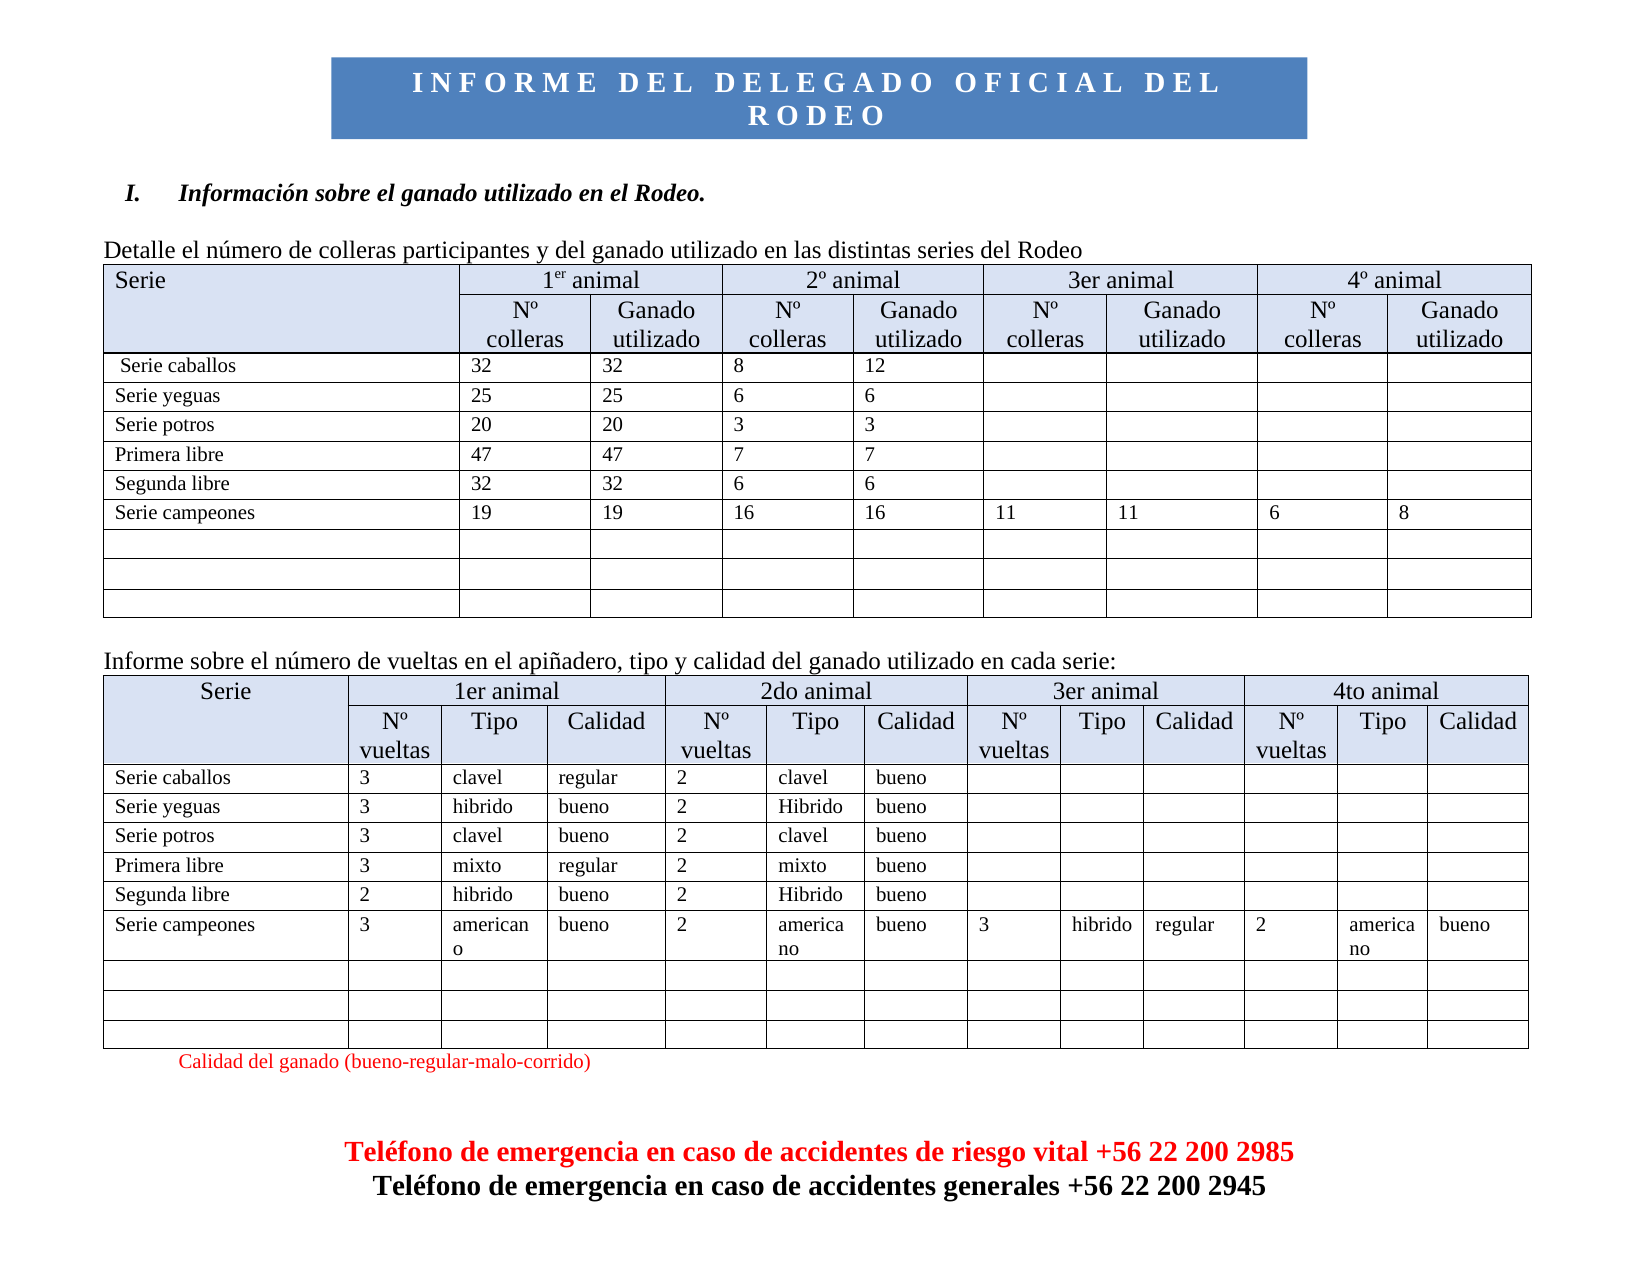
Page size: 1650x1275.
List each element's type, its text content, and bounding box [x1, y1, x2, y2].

table_cell Nº vueltas [1245, 706, 1337, 763]
table_cell 3 [723, 412, 853, 441]
table_header Serie [104, 265, 459, 352]
table_cell bueno [865, 882, 967, 910]
table_cell [1245, 794, 1337, 822]
table_cell [1061, 1021, 1143, 1048]
table_cell Calidad [865, 706, 967, 763]
table_cell 6 [1258, 500, 1387, 529]
table_cell [460, 530, 590, 558]
table_header 1er animal [349, 676, 665, 705]
table_cell 20 [591, 412, 722, 441]
table_cell Serie potros [104, 823, 348, 852]
table_cell [1245, 853, 1337, 881]
table_cell [104, 559, 459, 589]
table_cell bueno [865, 794, 967, 822]
table_cell [1107, 471, 1257, 499]
table_cell [1428, 882, 1528, 910]
table_cell regular [548, 853, 665, 881]
table_header 4º animal [1258, 265, 1531, 294]
table_cell [1144, 991, 1244, 1020]
table_cell Nº vueltas [666, 706, 766, 763]
table_cell [984, 412, 1106, 441]
table_cell [1061, 823, 1143, 852]
table_cell [591, 590, 722, 617]
table_cell [767, 991, 864, 1020]
table_cell 6 [723, 471, 853, 499]
table_cell [1338, 882, 1427, 910]
table_cell Serie yeguas [104, 383, 459, 411]
table_cell [548, 1021, 665, 1048]
table_cell [1245, 1021, 1337, 1048]
table_cell [1245, 882, 1337, 910]
table_cell americano [442, 911, 547, 959]
table_cell [442, 1021, 547, 1048]
table_cell [442, 961, 547, 990]
table_cell 16 [723, 500, 853, 529]
table_cell mixto [767, 853, 864, 881]
table_cell [1061, 882, 1143, 910]
table_cell [1107, 354, 1257, 382]
table_cell [1388, 354, 1531, 382]
table_cell Serie potros [104, 412, 459, 441]
table_cell Serie campeones [104, 911, 348, 959]
table_cell [968, 823, 1060, 852]
table_cell 3 [968, 911, 1060, 959]
table_cell 3 [349, 765, 441, 793]
table_cell Calidad [1144, 706, 1244, 763]
table_cell [666, 1021, 766, 1048]
table_cell [723, 559, 853, 589]
table_cell 47 [591, 442, 722, 470]
table_cell [1428, 1021, 1528, 1048]
table_cell bueno [1428, 911, 1528, 959]
table_cell Tipo [1061, 706, 1143, 763]
table_cell 20 [460, 412, 590, 441]
table_cell [1258, 412, 1387, 441]
table_cell [1107, 559, 1257, 589]
table_cell bueno [548, 911, 665, 959]
table_cell hibrido [442, 882, 547, 910]
table_header 4to animal [1245, 676, 1528, 705]
table_header 1er animal [460, 265, 722, 294]
table_cell [442, 991, 547, 1020]
table_cell [104, 991, 348, 1020]
table_cell [591, 530, 722, 558]
table_cell [1258, 559, 1387, 589]
table_cell clavel [442, 765, 547, 793]
table_cell [349, 991, 441, 1020]
table_cell [460, 559, 590, 589]
table_cell 47 [460, 442, 590, 470]
table_cell [349, 961, 441, 990]
table_cell Serie caballos [104, 354, 459, 382]
table_cell [1258, 590, 1387, 617]
table_cell 19 [460, 500, 590, 529]
table_cell Ganado utilizado [1388, 295, 1531, 352]
table_cell [1061, 961, 1143, 990]
table_cell [1107, 442, 1257, 470]
table_cell americano [1338, 911, 1427, 959]
table_cell [1338, 1021, 1427, 1048]
text Detalle el número de colleras participantes y del ganado utilizado en las distintas series del Rodeo [103, 235, 1536, 264]
table_cell [968, 794, 1060, 822]
table_cell 2 [666, 823, 766, 852]
table_cell 3 [349, 794, 441, 822]
table_cell 2 [666, 882, 766, 910]
table_cell [984, 471, 1106, 499]
table_cell 25 [460, 383, 590, 411]
table_cell [1338, 853, 1427, 881]
table_cell [1338, 794, 1427, 822]
table_cell 6 [854, 471, 983, 499]
table_cell [104, 530, 459, 558]
table_cell [1388, 590, 1531, 617]
table_cell [1245, 765, 1337, 793]
table_cell [968, 882, 1060, 910]
table_cell Tipo [1338, 706, 1427, 763]
table_cell clavel [767, 823, 864, 852]
table_cell 3 [349, 853, 441, 881]
table_cell 25 [591, 383, 722, 411]
table_cell 7 [723, 442, 853, 470]
table_cell [984, 590, 1106, 617]
table_cell 11 [1107, 500, 1257, 529]
table_cell [1245, 823, 1337, 852]
table_cell Tipo [767, 706, 864, 763]
table_cell [1107, 412, 1257, 441]
table_cell regular [548, 765, 665, 793]
table_cell Hibrido [767, 794, 864, 822]
table_cell bueno [865, 823, 967, 852]
table_cell bueno [865, 765, 967, 793]
table_cell 3 [349, 911, 441, 959]
table_cell [1428, 794, 1528, 822]
table_cell 2 [666, 911, 766, 959]
table_cell [1338, 991, 1427, 1020]
table_header Serie [104, 676, 348, 763]
text Informe sobre el número de vueltas en el apiñadero, tipo y calidad del ganado utilizado en cada serie: [103, 646, 1536, 675]
table_cell [1144, 853, 1244, 881]
text Calidad del ganado (bueno-regular-malo-corrido) [178, 1049, 1536, 1073]
table_cell [1258, 471, 1387, 499]
table_cell 2 [1245, 911, 1337, 959]
table_cell Calidad [1428, 706, 1528, 763]
table_cell 3 [349, 823, 441, 852]
table_cell [1388, 471, 1531, 499]
table_cell [1338, 765, 1427, 793]
table_cell Ganado utilizado [1107, 295, 1257, 352]
table_cell bueno [865, 911, 967, 959]
table_cell [968, 961, 1060, 990]
table_cell [1338, 961, 1427, 990]
table_cell [1258, 354, 1387, 382]
table_cell [1061, 853, 1143, 881]
table_cell [865, 961, 967, 990]
table_cell bueno [548, 823, 665, 852]
table_cell Serie yeguas [104, 794, 348, 822]
table_cell [1258, 383, 1387, 411]
table_cell [104, 590, 459, 617]
table_cell [1144, 961, 1244, 990]
table_cell 2 [666, 794, 766, 822]
table_cell [767, 1021, 864, 1048]
table_cell Nº colleras [1258, 295, 1387, 352]
table_cell Segunda libre [104, 882, 348, 910]
table_cell [591, 559, 722, 589]
table_cell bueno [548, 882, 665, 910]
table_cell [1144, 794, 1244, 822]
table_cell Nº vueltas [349, 706, 441, 763]
table_cell [984, 559, 1106, 589]
table_cell [1061, 765, 1143, 793]
table_cell hibrido [442, 794, 547, 822]
table_cell [548, 961, 665, 990]
table_cell [1258, 530, 1387, 558]
table_cell 32 [460, 354, 590, 382]
table_cell [548, 991, 665, 1020]
table_cell [1428, 853, 1528, 881]
table_cell 32 [591, 471, 722, 499]
table_header 3er animal [968, 676, 1244, 705]
table_cell [1107, 383, 1257, 411]
table_cell [854, 590, 983, 617]
table_cell americano [767, 911, 864, 959]
table_cell [1338, 823, 1427, 852]
table_cell Nº colleras [723, 295, 853, 352]
table_cell [984, 442, 1106, 470]
table_cell [1245, 961, 1337, 990]
table_cell [1428, 823, 1528, 852]
table_cell [1258, 442, 1387, 470]
table_cell bueno [548, 794, 665, 822]
table_cell [854, 559, 983, 589]
table_cell Ganado utilizado [591, 295, 722, 352]
table_cell Primera libre [104, 442, 459, 470]
table_cell clavel [767, 765, 864, 793]
list Información sobre el ganado utilizado en el Rodeo. [141, 178, 1536, 207]
table_cell [968, 765, 1060, 793]
table_cell [723, 590, 853, 617]
table_cell [865, 1021, 967, 1048]
table_cell 19 [591, 500, 722, 529]
table_cell [968, 991, 1060, 1020]
table_cell Hibrido [767, 882, 864, 910]
table_header 3er animal [984, 265, 1257, 294]
table_cell [1388, 383, 1531, 411]
table_cell [104, 1021, 348, 1048]
table_cell clavel [442, 823, 547, 852]
table_cell [666, 991, 766, 1020]
table_cell Nº vueltas [968, 706, 1060, 763]
table_cell [460, 590, 590, 617]
table_cell 32 [591, 354, 722, 382]
table_cell [1061, 794, 1143, 822]
table_cell [984, 383, 1106, 411]
table_cell [349, 1021, 441, 1048]
table_cell Segunda libre [104, 471, 459, 499]
table_cell [1428, 961, 1528, 990]
table_cell [666, 961, 766, 990]
table_cell [1428, 765, 1528, 793]
table_cell Nº colleras [460, 295, 590, 352]
table_cell [1107, 530, 1257, 558]
table_cell 7 [854, 442, 983, 470]
table_cell [104, 961, 348, 990]
table_cell Tipo [442, 706, 547, 763]
table_cell [1061, 991, 1143, 1020]
table_cell Primera libre [104, 853, 348, 881]
table_header 2do animal [666, 676, 967, 705]
table_cell 3 [854, 412, 983, 441]
table_cell [1388, 530, 1531, 558]
table_cell [854, 530, 983, 558]
table_cell Serie campeones [104, 500, 459, 529]
table_cell [984, 354, 1106, 382]
table_cell 2 [349, 882, 441, 910]
table_cell [1144, 765, 1244, 793]
table_cell 2 [666, 765, 766, 793]
table_cell [1388, 442, 1531, 470]
table_cell Nº colleras [984, 295, 1106, 352]
table_cell Ganado utilizado [854, 295, 983, 352]
table_cell 6 [723, 383, 853, 411]
table_cell regular [1144, 911, 1244, 959]
table_cell [1428, 991, 1528, 1020]
table_cell hibrido [1061, 911, 1143, 959]
table_cell [1107, 590, 1257, 617]
table_cell 11 [984, 500, 1106, 529]
table_cell 32 [460, 471, 590, 499]
table_cell 6 [854, 383, 983, 411]
table_cell [968, 1021, 1060, 1048]
table_cell 12 [854, 354, 983, 382]
table_cell mixto [442, 853, 547, 881]
table_cell 8 [1388, 500, 1531, 529]
table_cell [1245, 991, 1337, 1020]
table_cell [767, 961, 864, 990]
table_cell 2 [666, 853, 766, 881]
table_cell [723, 530, 853, 558]
table_cell [1388, 412, 1531, 441]
table_cell [984, 530, 1106, 558]
table_cell 8 [723, 354, 853, 382]
table_cell 16 [854, 500, 983, 529]
table_cell Calidad [548, 706, 665, 763]
table_cell [1388, 559, 1531, 589]
table_cell Serie caballos [104, 765, 348, 793]
table_header 2º animal [723, 265, 983, 294]
table_cell bueno [865, 853, 967, 881]
table_cell [865, 991, 967, 1020]
table_cell [968, 853, 1060, 881]
table_cell [1144, 882, 1244, 910]
table_cell [1144, 1021, 1244, 1048]
table_cell [1144, 823, 1244, 852]
